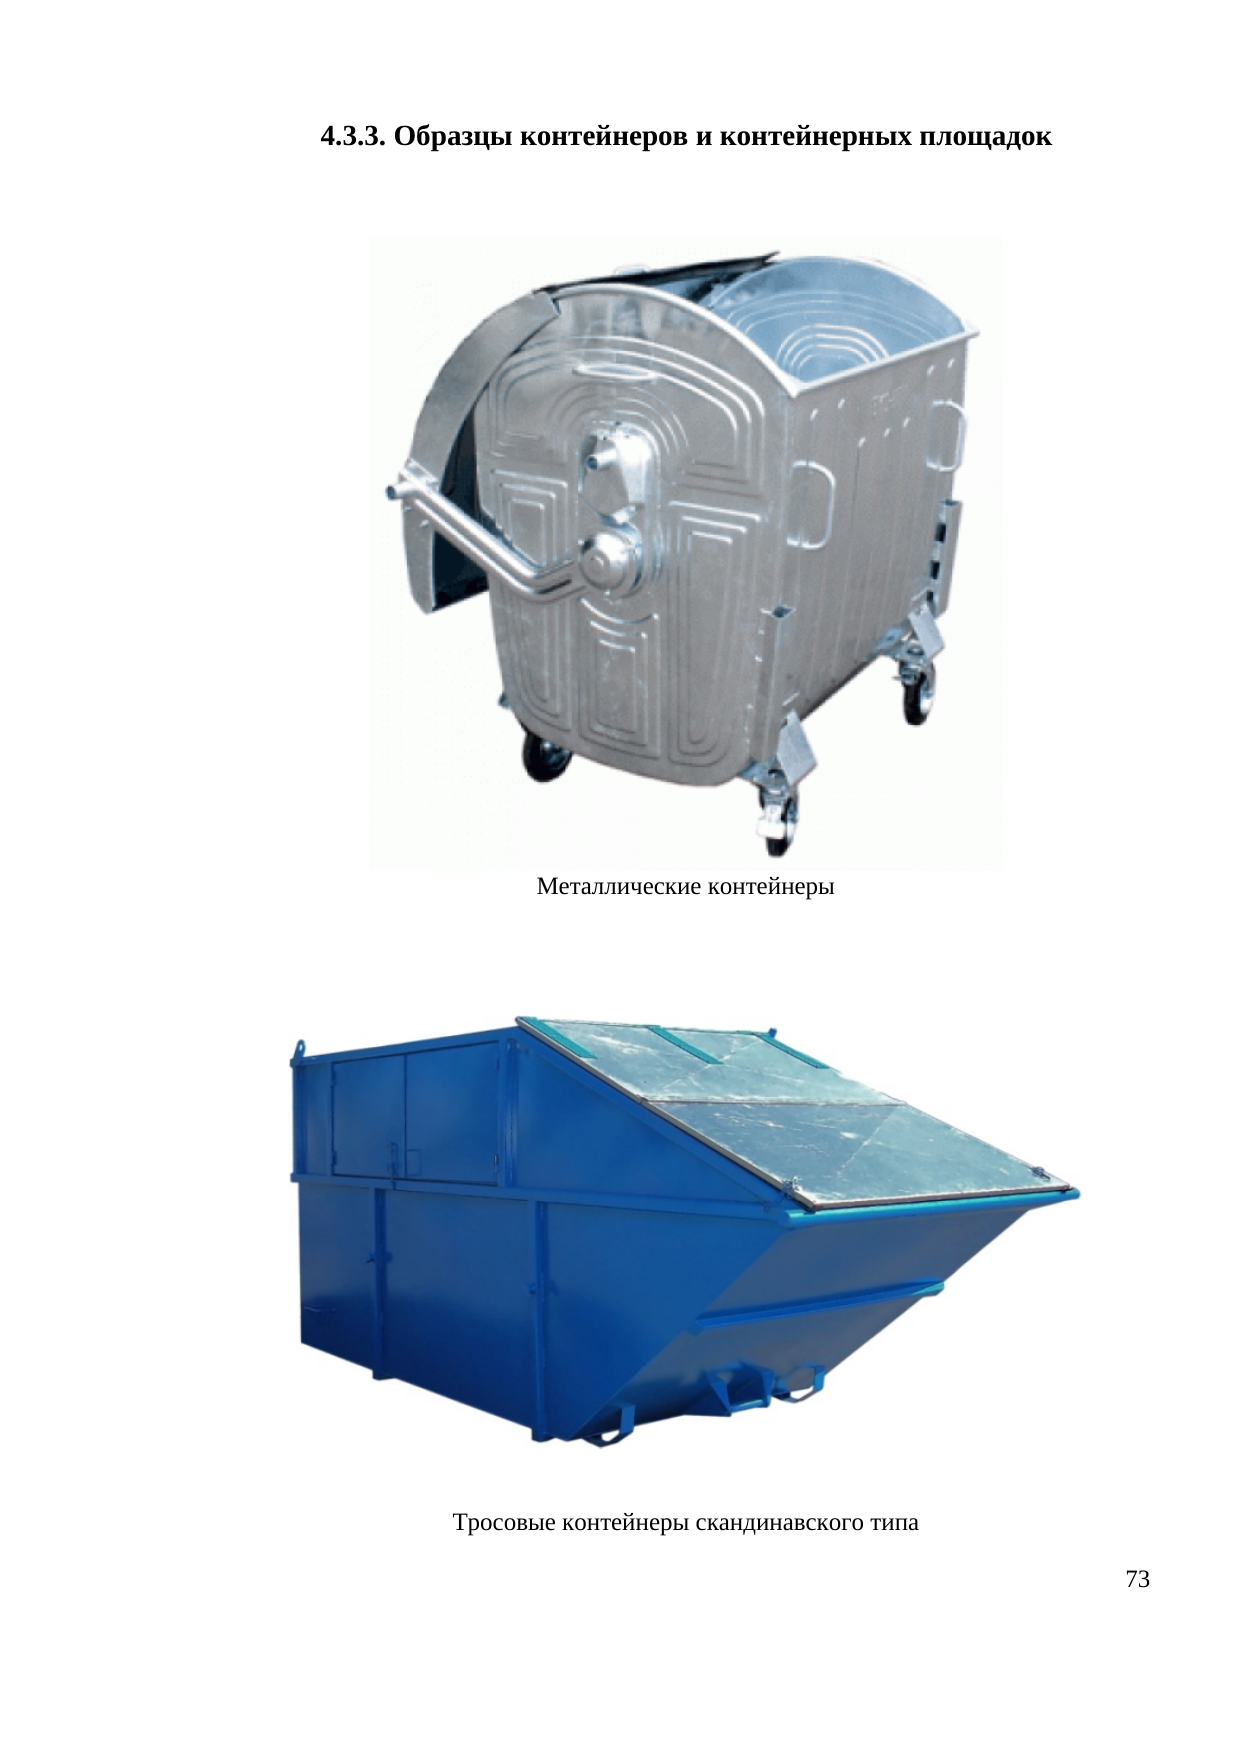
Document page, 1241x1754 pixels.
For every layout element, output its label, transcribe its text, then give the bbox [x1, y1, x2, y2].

text Металлические контейнеры [148, 871, 1150, 899]
text Тросовые контейнеры скандинавского типа [148, 1507, 1150, 1535]
picture [289, 1014, 1082, 1449]
text 4.3.3. Образцы контейнеров и контейнерных площадок [148, 118, 1152, 152]
picture [369, 237, 1003, 871]
